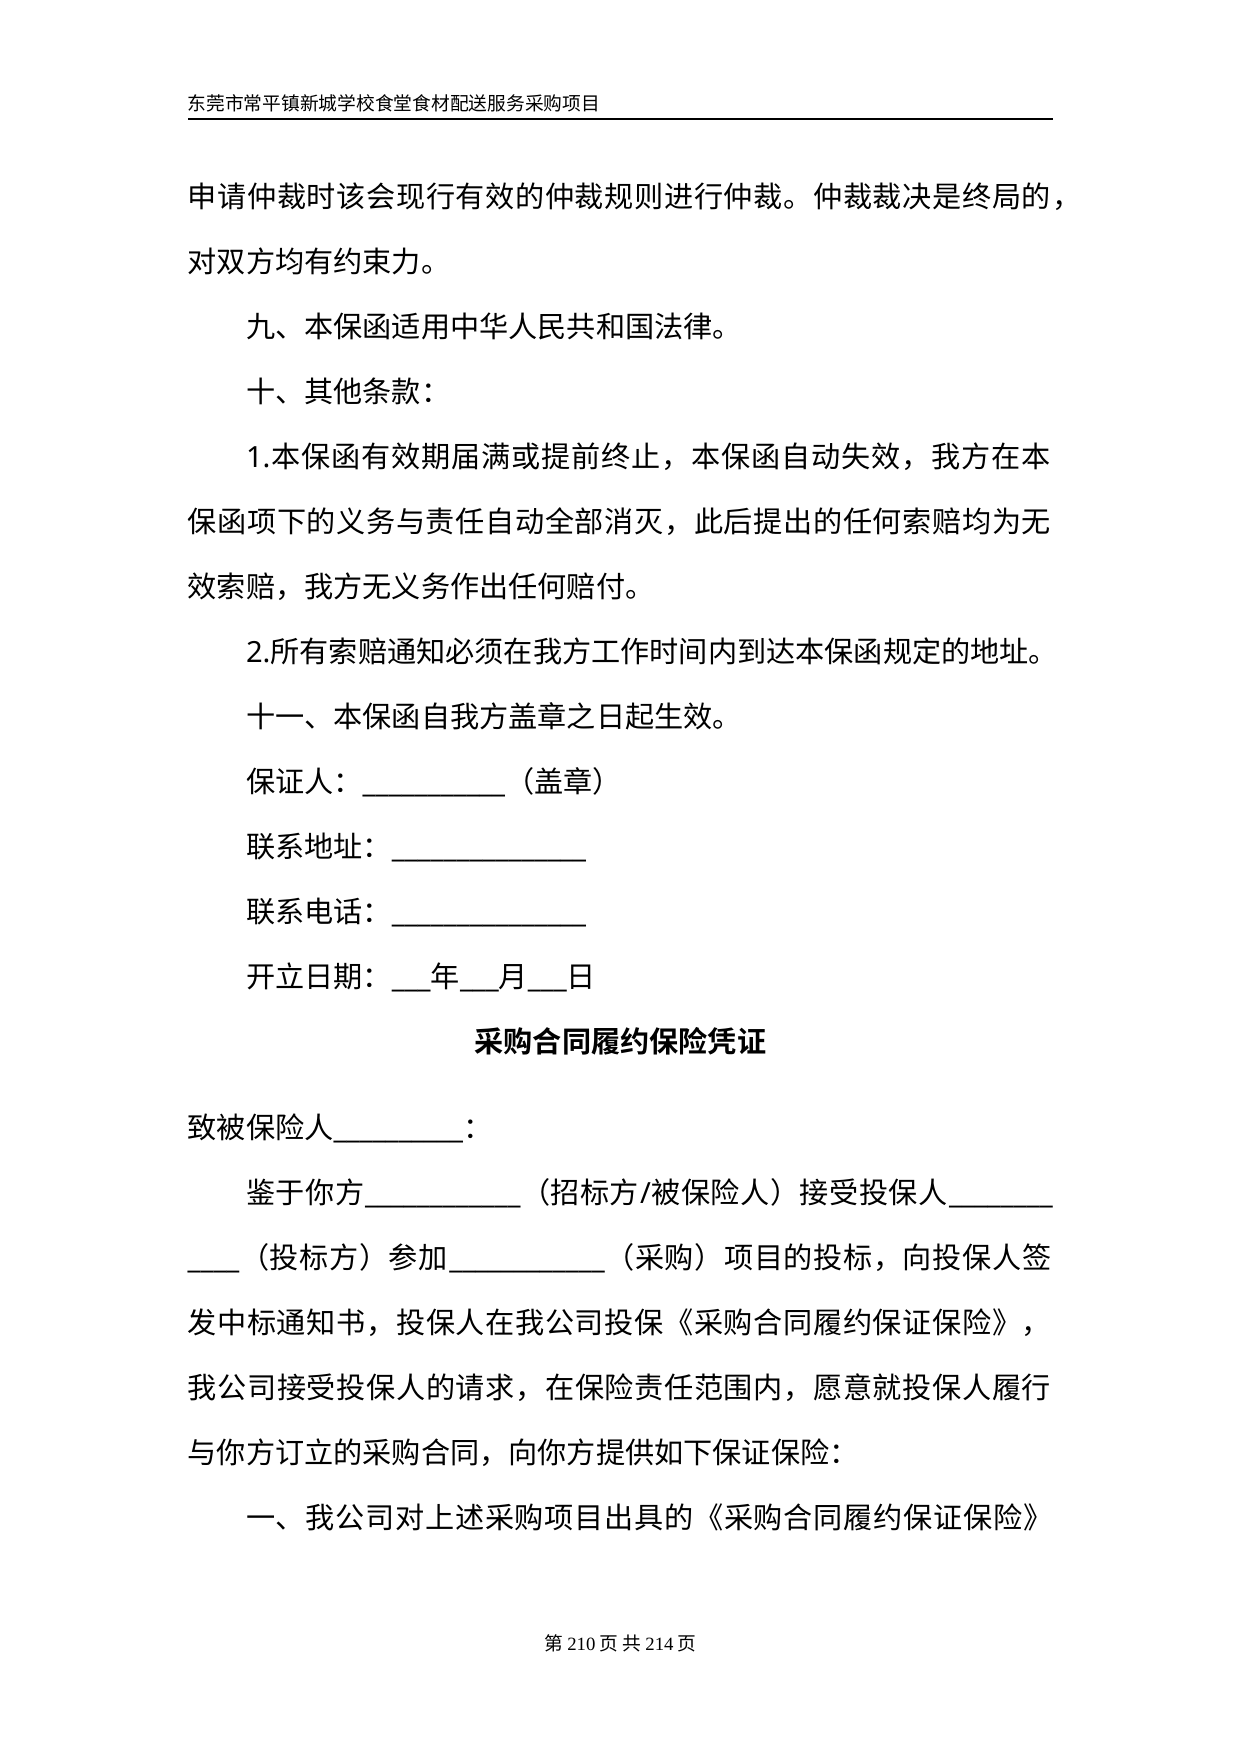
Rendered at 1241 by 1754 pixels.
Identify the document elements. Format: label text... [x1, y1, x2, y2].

text 1.本保函有效期届满或提前终止，本保函自动失效，我方在本保函项下的义务与责任自动全部消灭，此后提出的任何索赔均为无效索赔，我方无义务作出任何赔付。 [187, 422, 1053, 617]
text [187, 1483, 1053, 1548]
text 2.所有索赔通知必须在我方工作时间内到达本保函规定的地址。 [187, 617, 1053, 682]
text 联系电话：_______________ [187, 877, 1053, 942]
text 十一、本保函自我方盖章之日起生效。 [187, 682, 1053, 747]
text 致被保险人__________： [187, 1093, 1053, 1158]
text 鉴于你方____________（招标方/被保险人）接受投保人____________（投标方）参加____________（采购）项目的投标，向投保人签发中标通知书，投保人在我公司投保《采购合同履约保证保险》，我公司接受投保人的请求，在保险责任范围内，愿意就投保人履行与你方订立的采购合同，向你方提供如下保证保险： [187, 1158, 1053, 1483]
text 保证人：___________（盖章） [187, 747, 1053, 812]
text 开立日期：___年___月___日 [187, 942, 1053, 1007]
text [187, 162, 1053, 292]
text 采购合同履约保险凭证 [187, 1007, 1053, 1072]
text 九、本保函适用中华人民共和国法律。 [187, 292, 1053, 357]
text 联系地址：_______________ [187, 812, 1053, 877]
text 十、其他条款： [187, 357, 1053, 422]
